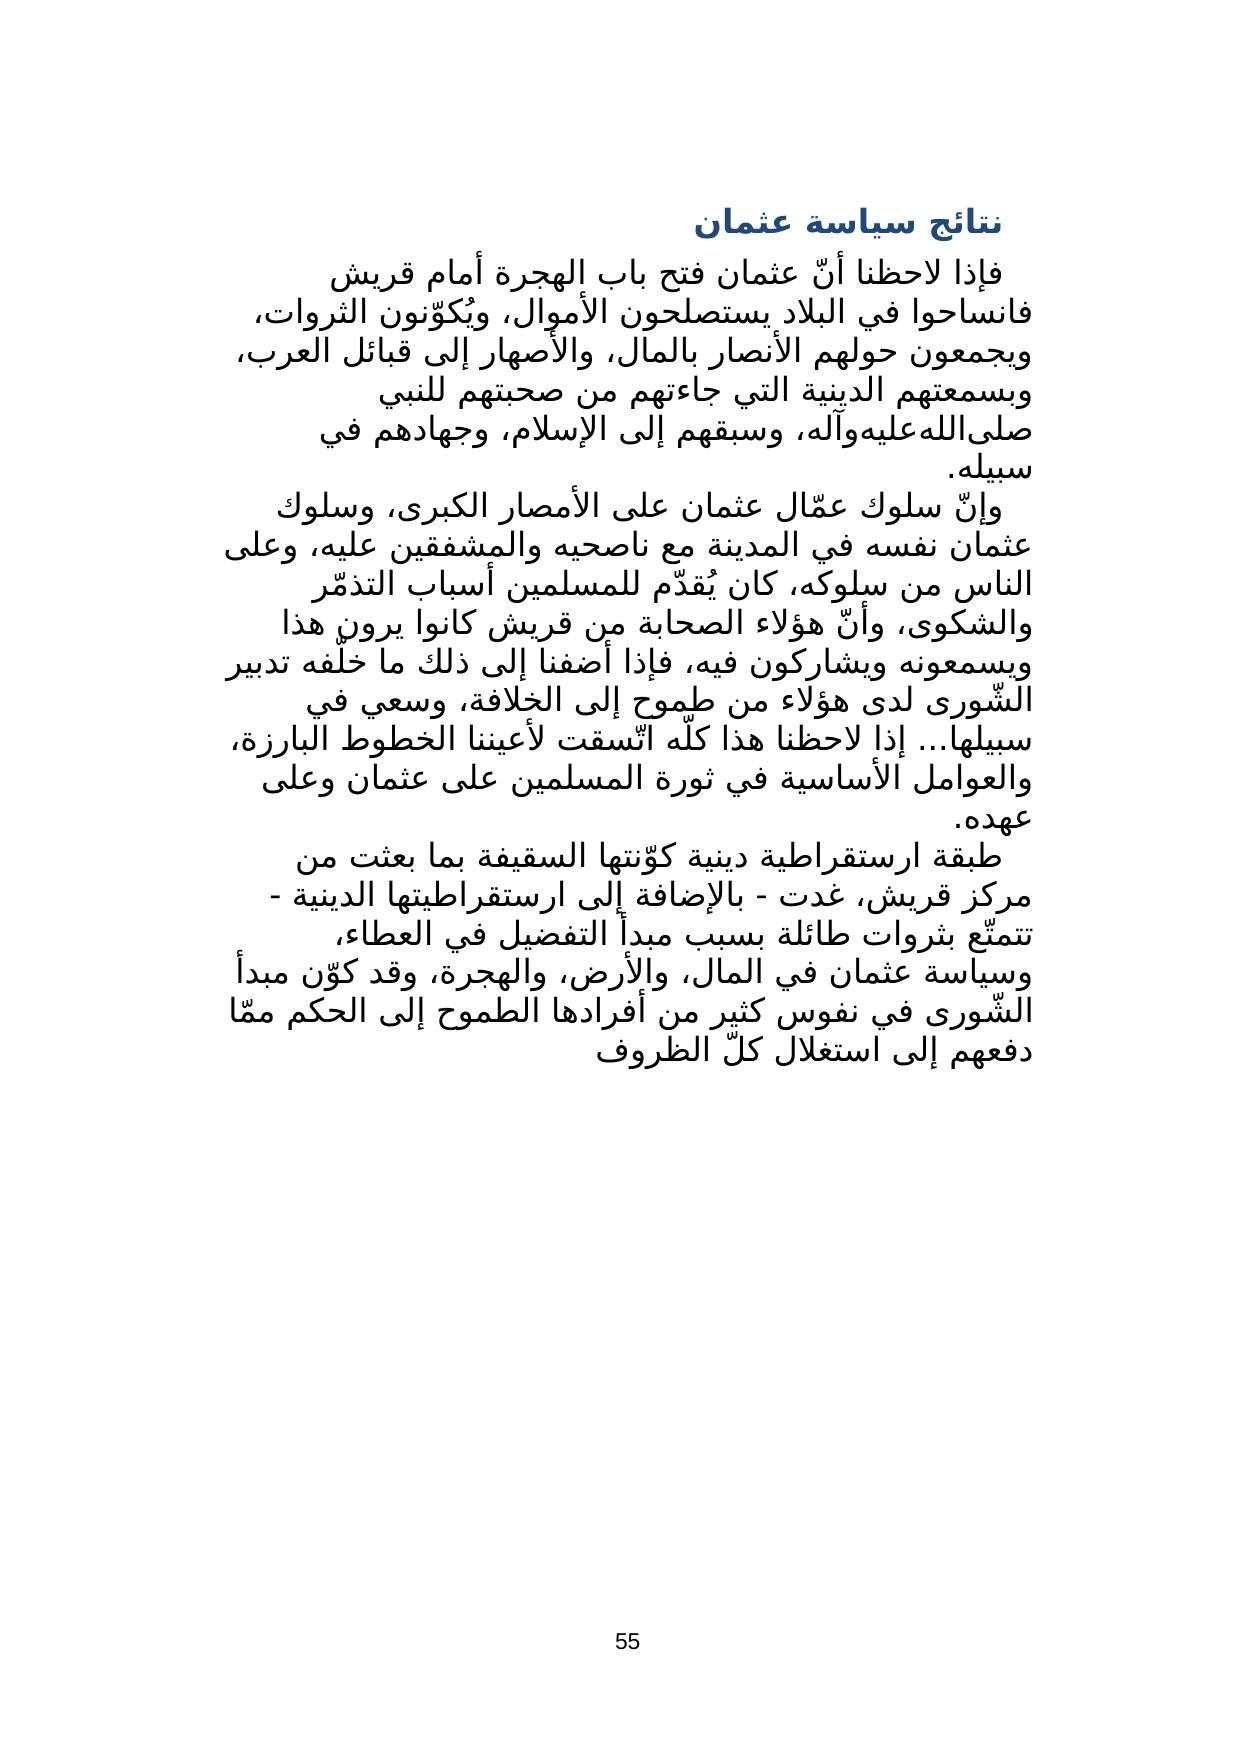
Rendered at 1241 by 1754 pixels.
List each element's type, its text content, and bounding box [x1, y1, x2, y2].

text طبقة ارستقراطية دينية كوّنتها السقيفة بما بعثت من مركز قريش، غدت - بالإضافة إلى ارستقراطيتها الدينية - تتمتّع بثروات طائلة بسبب مبدأ التفضيل في العطاء، وسياسة عثمان في المال، والأرض، والهجرة، وقد كوّن مبدأ الشّورى في نفوس كثير من أفرادها الطموح إلى الحكم ممّا دفعهم إلى استغلال كلّ الظروف [222, 836, 1033, 1069]
subtitle نتائج سياسة عثمان [222, 202, 1033, 241]
text فإذا لاحظنا أنّ عثمان فتح باب الهجرة أمام قريش فانساحوا في البلاد يستصلحون الأموال، ويُكوّنون الثروات، ويجمعون حولهم الأنصار بالمال، والأصهار إلى قبائل العرب، وبسمعتهم الدينية التي جاءتهم من صحبتهم للنبي صلى‌الله‌عليه‌وآله، وسبقهم إلى الإسلام، وجهادهم في سبيله. [222, 253, 1033, 487]
text وإنّ سلوك عمّال عثمان على الأمصار الكبرى، وسلوك عثمان نفسه في المدينة مع ناصحيه والمشفقين عليه، وعلى الناس من سلوكه، كان يُقدّم للمسلمين أسباب التذمّر والشكوى، وأنّ هؤلاء الصحابة من قريش كانوا يرون هذا ويسمعونه ويشاركون فيه، فإذا أضفنا إلى ذلك ما خلّفه تدبير الشّورى لدى هؤلاء من طموح إلى الخلافة، وسعي في سبيلها... إذا لاحظنا هذا كلّه اتّسقت لأعيننا الخطوط البارزة، والعوامل الأساسية في ثورة المسلمين على عثمان وعلى عهده. [222, 487, 1033, 836]
